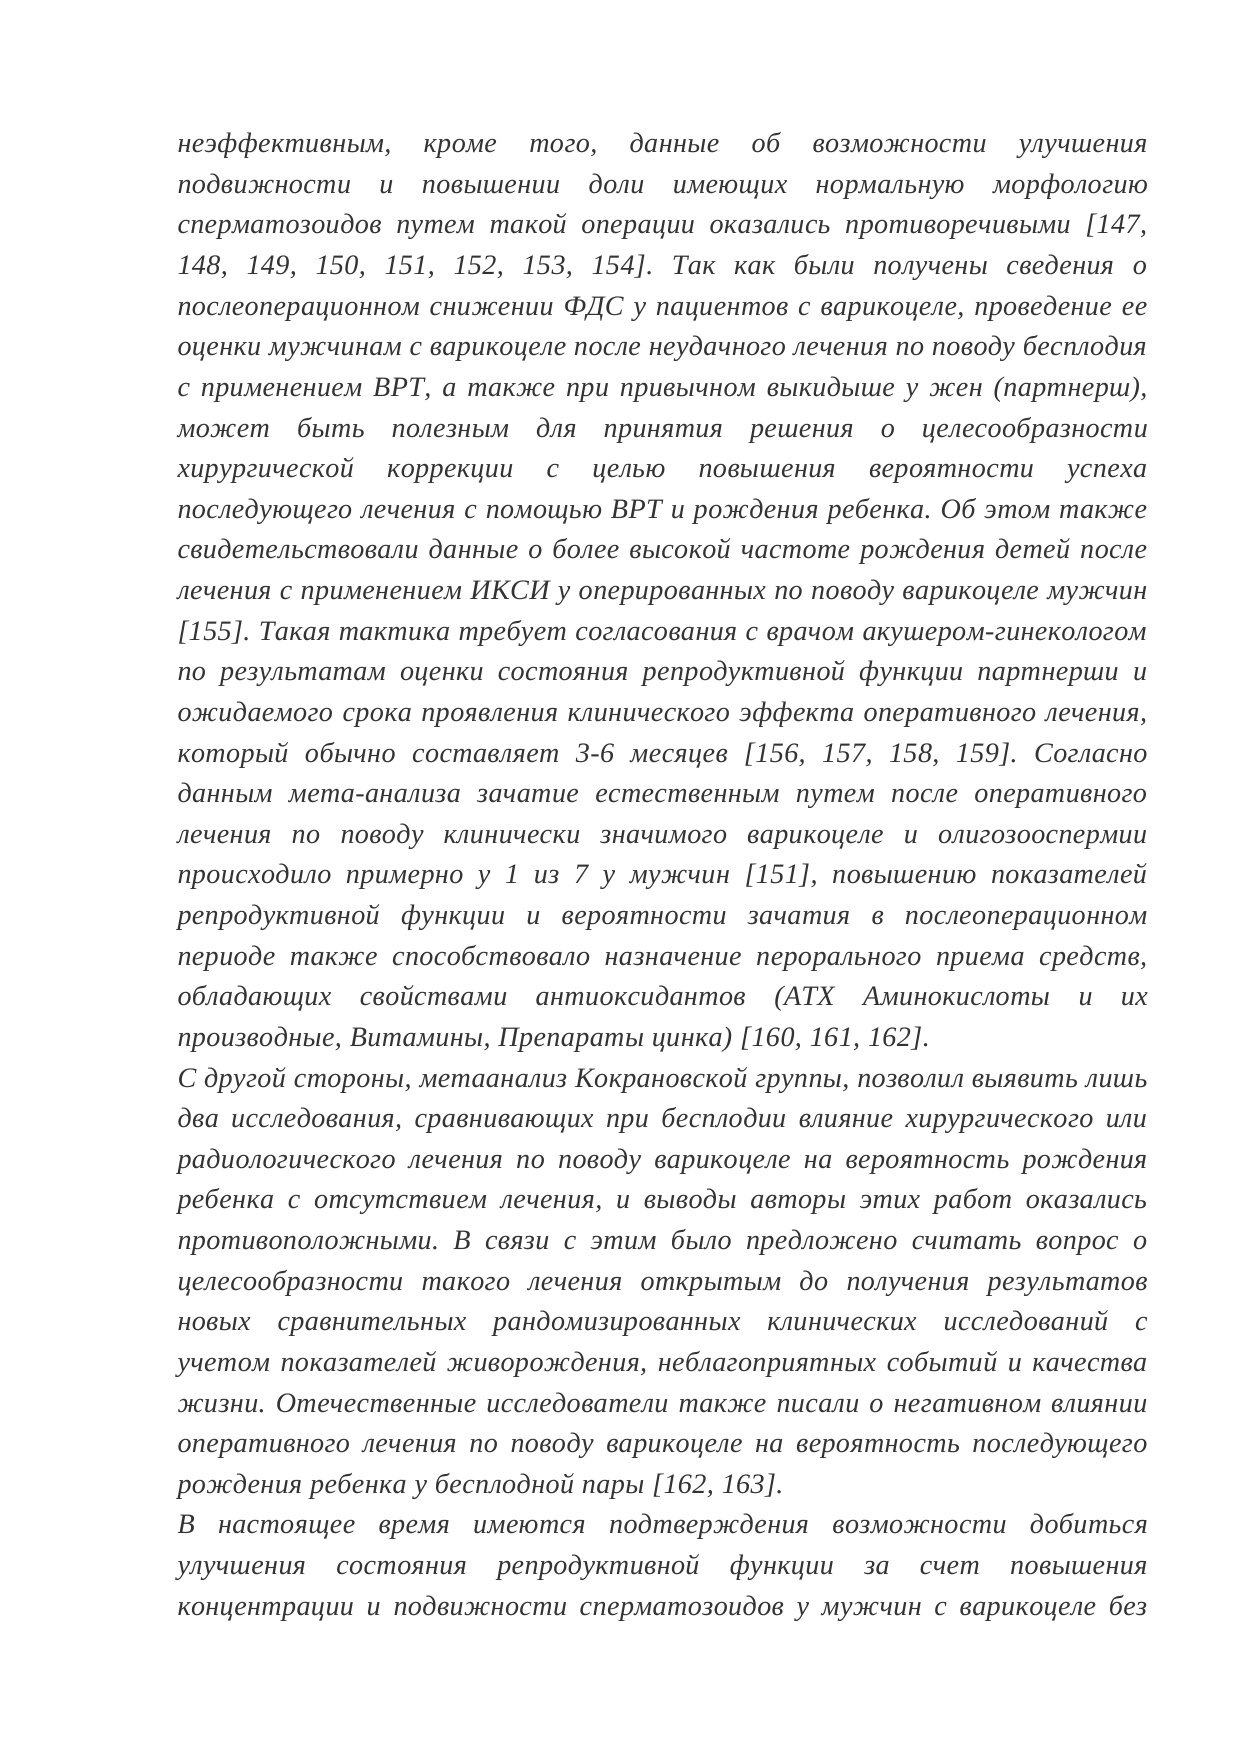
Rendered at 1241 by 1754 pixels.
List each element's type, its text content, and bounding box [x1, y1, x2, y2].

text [177, 118, 1152, 1052]
text С другой стороны, метаанализ Кокрановской группы, позволил выявить лишь два исследования, сравнивающих при бесплодии влияние хирургического или радиологического лечения по поводу варикоцеле на вероятность рождения ребенка с отсутствием лечения, и выводы авторы этих работ оказались противоположными. В связи с этим было предложено считать вопрос о целесообразности такого лечения открытым до получения результатов новых сравнительных рандомизированных клинических исследований с учетом показателей живорождения, неблагоприятных событий и качества жизни. Отечественные исследователи также писали о негативном влиянии оперативного лечения по поводу варикоцеле на вероятность последующего рождения ребенка у бесплодной пары [162, 163]. [177, 1052, 1152, 1499]
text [177, 1499, 1152, 1621]
